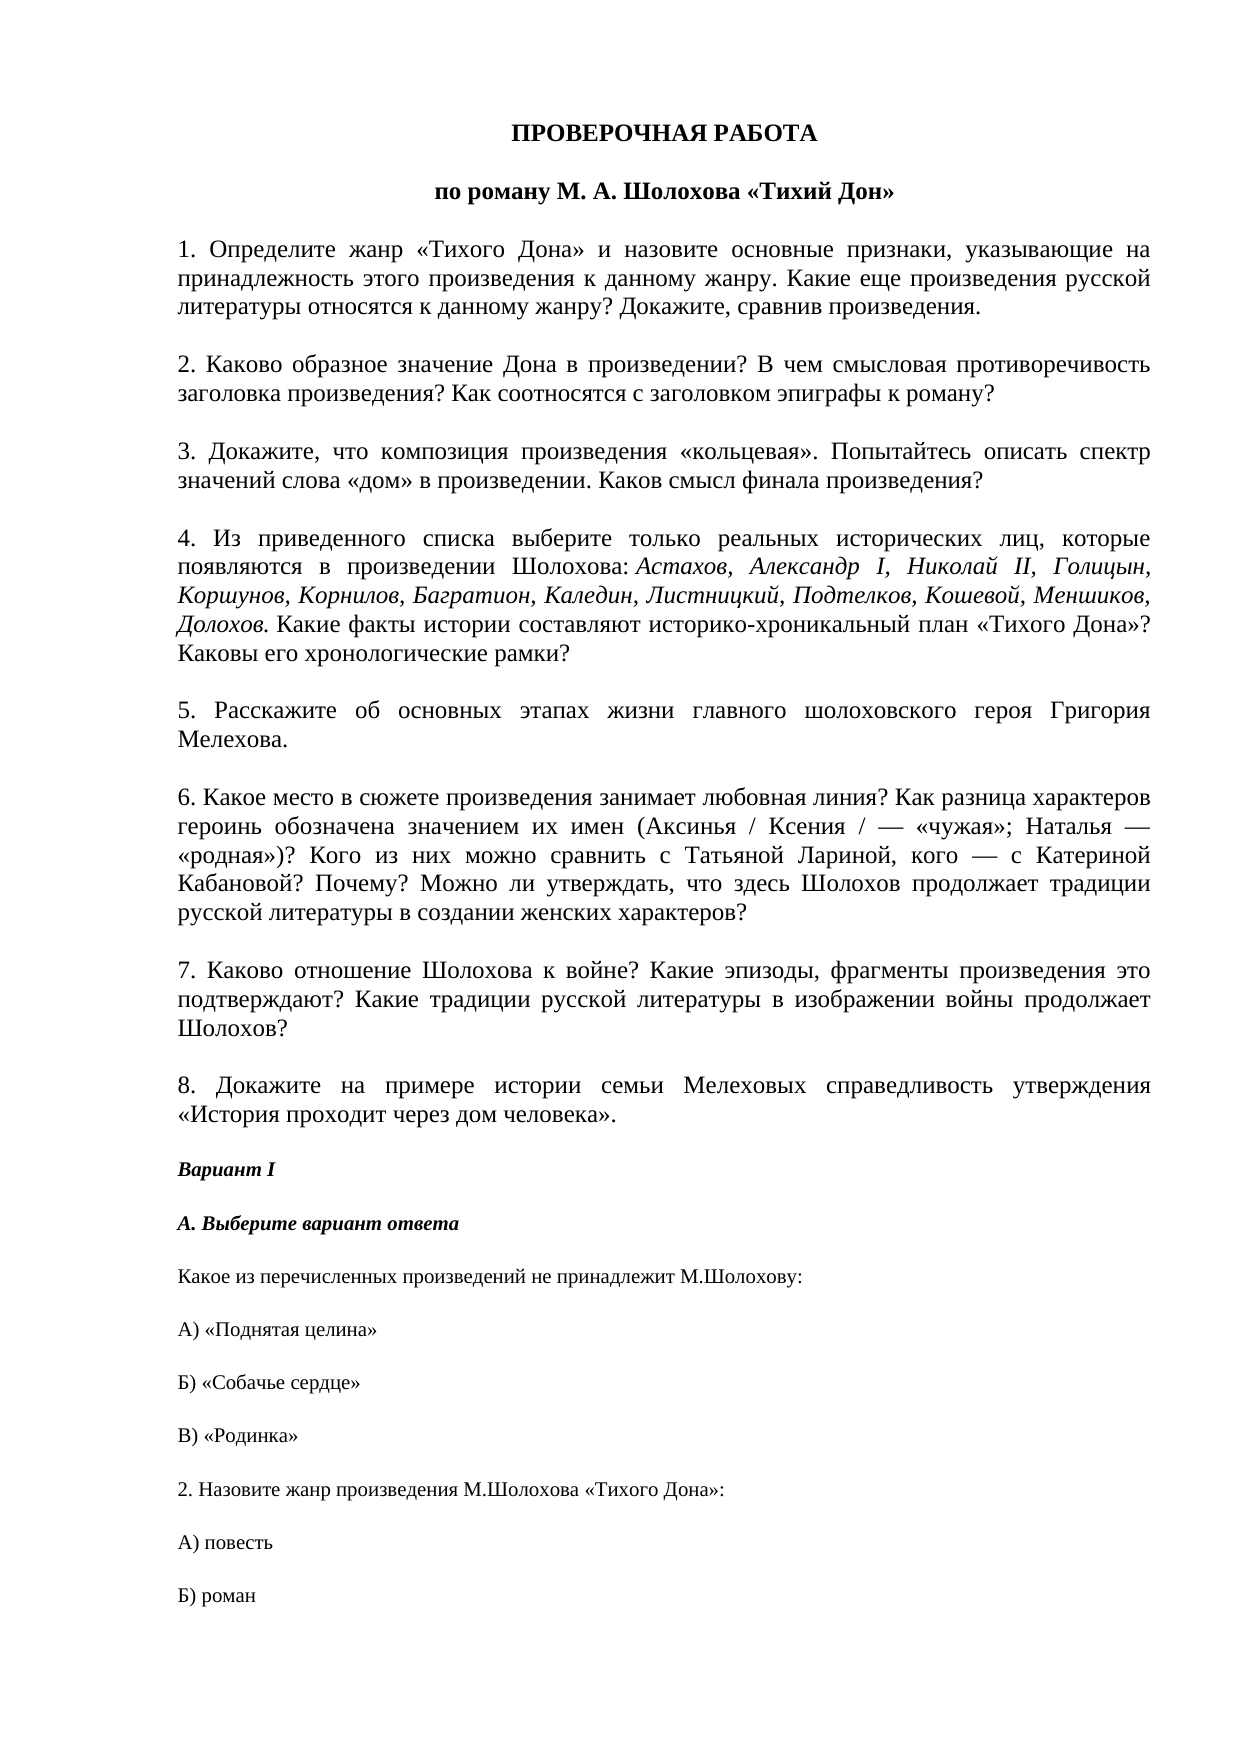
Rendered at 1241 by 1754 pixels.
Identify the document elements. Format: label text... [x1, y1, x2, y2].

text 7. Каково отношение Шолохова к войне? Какие эпизоды, фрагменты произведения это подтверждают? Какие традиции русской литературы в изображении войны продолжает Шолохов? [177, 955, 1152, 1041]
text 8. Докажите на примере истории семьи Мелеховых справедливость утверждения «История проходит через дом человека». [177, 1071, 1152, 1128]
text Вариант I [177, 1157, 1152, 1181]
text 5. Расскажите об основных этапах жизни главного шолоховского героя Григория Мелехова. [177, 696, 1152, 753]
text В) «Родинка» [177, 1423, 1152, 1447]
text 1. Определите жанр «Тихого Дона» и назовите основные признаки, указывающие на принадлежность этого произведения к данному жанру. Какие еще произведения русской литературы относятся к данному жанру? Докажите, сравнив произведения. [177, 234, 1152, 320]
text А) «Поднятая целина» [177, 1317, 1152, 1341]
text 2. Каково образное значение Дона в произведении? В чем смысловая противоречивость заголовка произведения? Как соотносятся с заголовком эпиграфы к роману? [177, 349, 1152, 407]
text А. Выберите вариант ответа [177, 1211, 1152, 1234]
text Какое из перечисленных произведений не принадлежит М.Шолохову: [177, 1264, 1152, 1288]
text ПРОВЕРОЧНАЯ РАБОТА [177, 118, 1152, 147]
text А) повесть [177, 1530, 1152, 1554]
text 2. Назовите жанр произведения М.Шолохова «Тихого Дона»: [177, 1477, 1152, 1501]
text Б) роман [177, 1583, 1152, 1607]
text 3. Докажите, что композиция произведения «кольцевая». Попытайтесь описать спектр значений слова «дом» в произведении. Каков смысл финала произведения? [177, 436, 1152, 493]
text 6. Какое место в сюжете произведения занимает любовная линия? Как разница характеров героинь обозначена значением их имен (Аксинья / Ксения / — «чужая»; Наталья — «родная»)? Кого из них можно сравнить с Татьяной Лариной, кого — с Катериной Кабановой? Почему? Можно ли утверждать, что здесь Шолохов продолжает традиции русской литературы в создании женских характеров? [177, 782, 1152, 926]
text по роману М. А. Шолохова «Тихий Дон» [177, 176, 1152, 205]
text Б) «Собачье сердце» [177, 1370, 1152, 1394]
text 4. Из приведенного списка выберите только реальных исторических лиц, которые появляются в произведении Шолохова: Астахов, Александр I, Николай II, Голицын, Коршунов, Корнилов, Багратион, Каледин, Листницкий, Подтелков, Кошевой, Меншиков, Долохов. Какие факты истории составляют историко-хроникальный план «Тихого Дона»? Каковы его хронологические рамки? [177, 523, 1152, 666]
